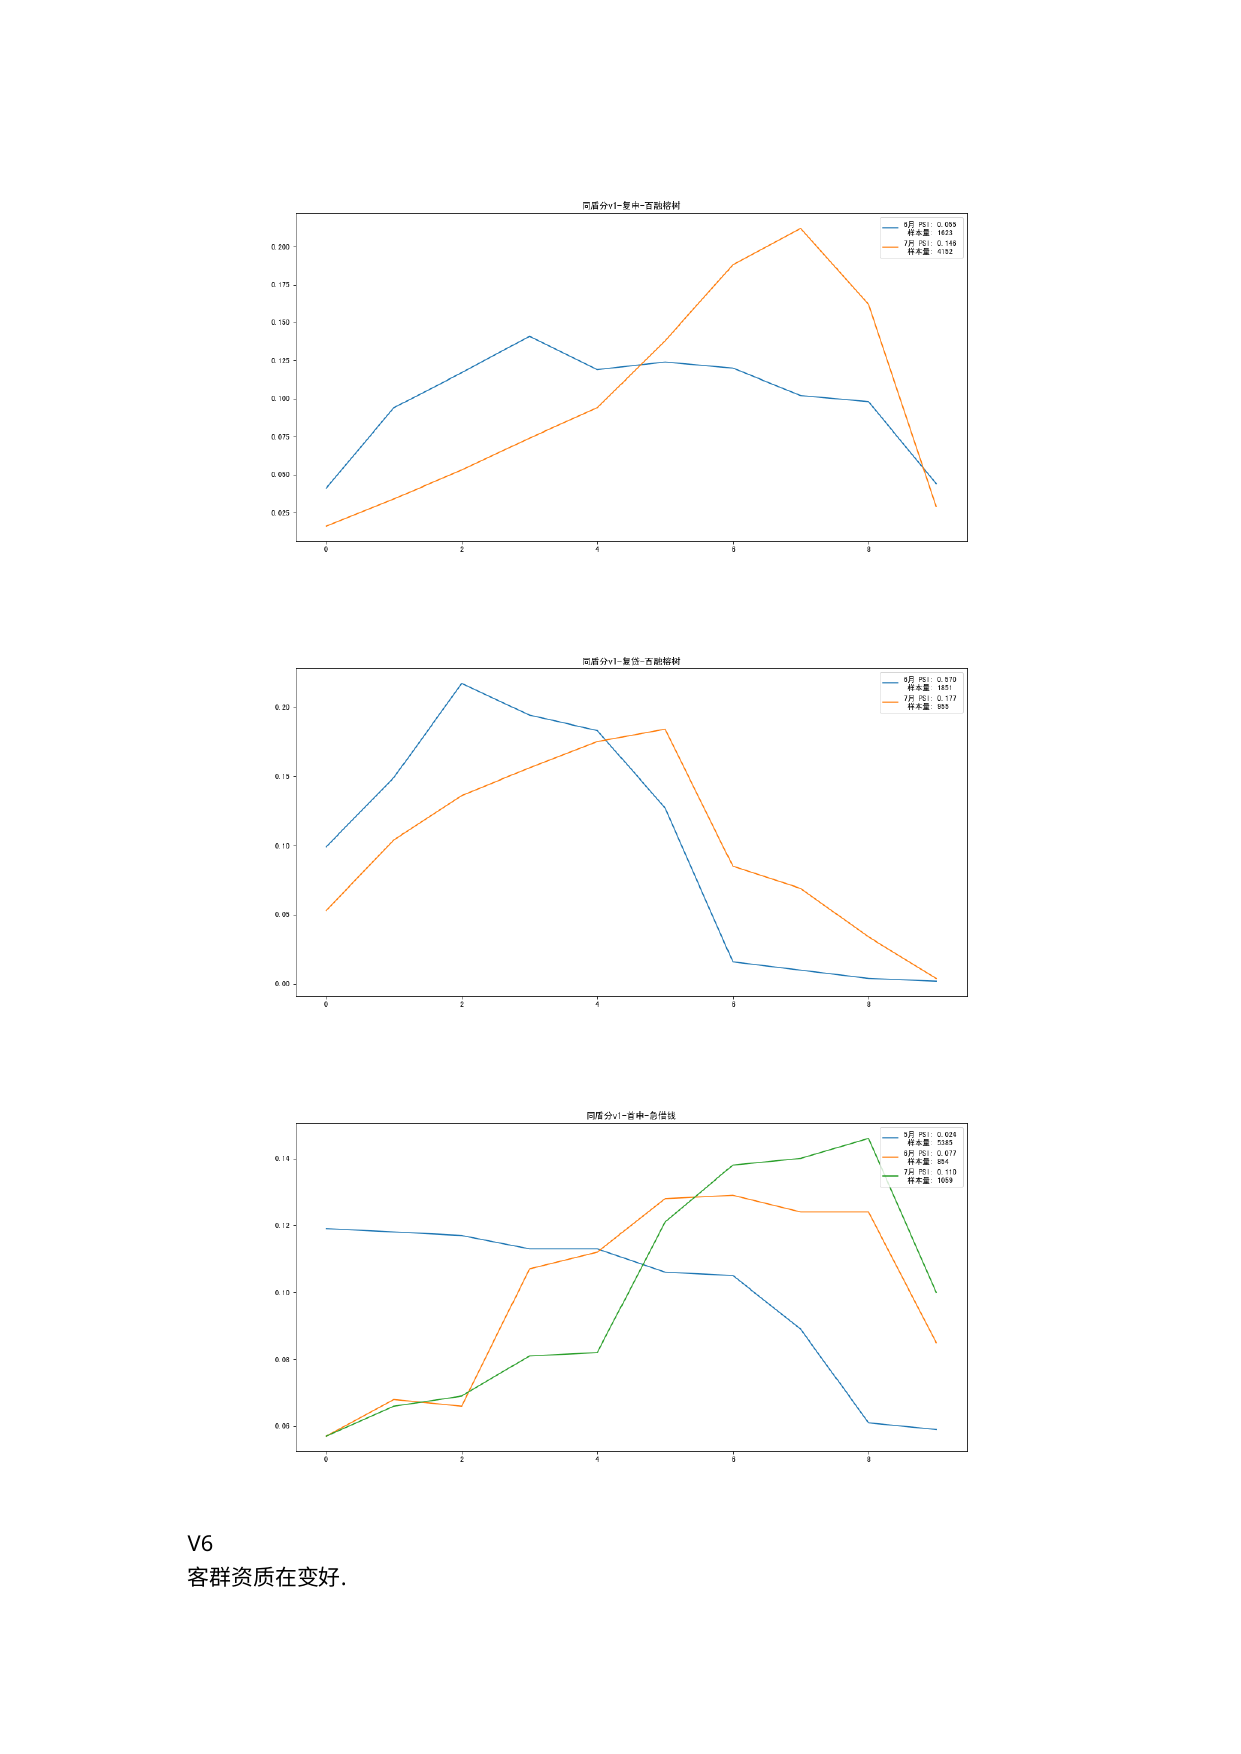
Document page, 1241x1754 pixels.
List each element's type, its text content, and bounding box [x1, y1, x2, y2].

picture [187, 1072, 1053, 1505]
text V6 [187, 1527, 1053, 1559]
text 客群资质在变好. [187, 1559, 1053, 1592]
picture [187, 162, 1053, 595]
picture [187, 617, 1053, 1050]
